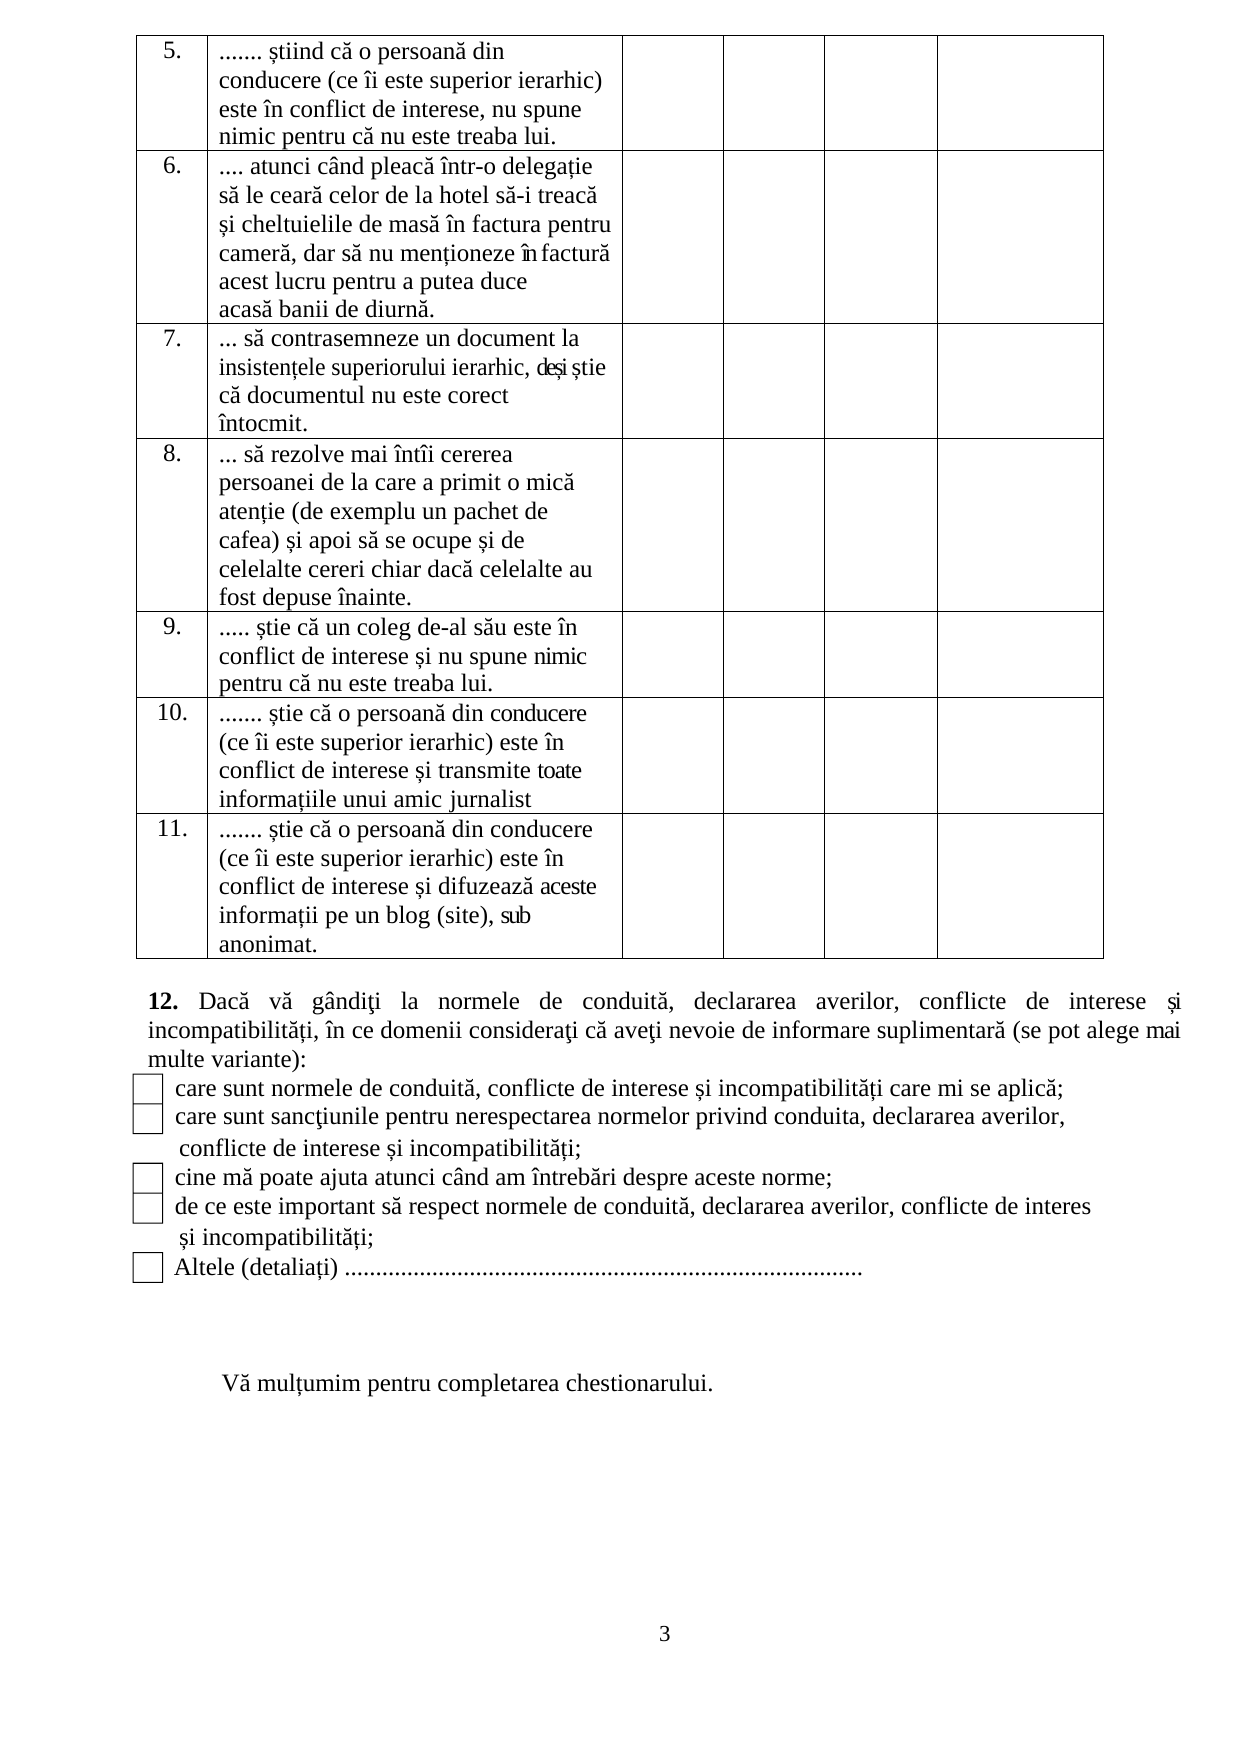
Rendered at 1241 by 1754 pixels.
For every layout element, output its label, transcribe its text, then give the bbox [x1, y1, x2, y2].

table_cell [938, 698, 1103, 813]
table_cell ..... știe că un coleg de-al său este în conflict de interese și nu spune nimic pentru că nu este treaba lui. [208, 612, 622, 697]
table_cell [724, 814, 824, 958]
table_cell [825, 324, 937, 438]
table_cell ... să rezolve mai întîi cererea persoanei de la care a primit o mică atenție (de exemplu un pachet de cafea) și apoi să se ocupe și de celelalte cereri chiar dacă celelalte au fost depuse înainte. [208, 439, 622, 611]
table_header [825, 36, 937, 150]
text conflicte de interese și incompatibilități; [179, 1133, 1205, 1162]
table_cell care sunt sancţiunile pentru nerespectarea normelor privind conduita, declararea averilor, [154, 1104, 1086, 1132]
table_cell ....... știe că o persoană din conducere (ce îi este superior ierarhic) este în conflict de interese și difuzează aceste informații pe un blog (site), sub anonimat. [208, 814, 622, 958]
table_header [623, 36, 723, 150]
table_cell [825, 151, 937, 323]
table_cell ....... știe că o persoană din conducere (ce îi este superior ierarhic) este în conflict de interese și transmite toate informațiile unui amic jurnalist [208, 698, 622, 813]
table_cell 7. [137, 324, 207, 438]
table_header [938, 36, 1103, 150]
table_cell [825, 814, 937, 958]
table_cell 9. [137, 612, 207, 697]
table_cell [825, 698, 937, 813]
table_cell [724, 324, 824, 438]
table_cell [724, 698, 824, 813]
table_cell [938, 814, 1103, 958]
table_header 5. [137, 36, 207, 150]
table_cell [938, 324, 1103, 438]
table_cell [623, 151, 723, 323]
text și incompatibilități; [179, 1222, 1205, 1251]
table_cell [825, 439, 937, 611]
table_cell [623, 698, 723, 813]
text Vă mulțumim pentru completarea chestionarului. [221, 1368, 1205, 1397]
table_cell [623, 814, 723, 958]
table_cell [623, 324, 723, 438]
table_cell [623, 612, 723, 697]
table_cell [724, 612, 824, 697]
list Dacă vă gândiţi la normele de conduită, declararea averilor, conflicte de interese și incompatibilități, în ce domenii consideraţi că aveţi nevoie de informare suplimentară (se pot alege mai multe variante): [148, 986, 1182, 1073]
table_cell [938, 612, 1103, 697]
table_header ....... știind că o persoană din conducere (ce îi este superior ierarhic) este în conflict de interese, nu spune nimic pentru că nu este treaba lui. [208, 36, 622, 150]
table_cell de ce este important să respect normele de conduită, declararea averilor, conflicte de interes [154, 1193, 1112, 1222]
table_cell 11. [137, 814, 207, 958]
table_cell [825, 612, 937, 697]
table_header cine mă poate ajuta atunci când am întrebări despre aceste norme; [154, 1164, 1112, 1193]
table_cell ... să contrasemneze un document la insistențele superiorului ierarhic, deși știe că documentul nu este corect întocmit. [208, 324, 622, 438]
text Altele (detaliați) ................................................................................... [174, 1252, 1205, 1281]
table_cell [623, 439, 723, 611]
table_cell 8. [137, 439, 207, 611]
table_header care sunt normele de conduită, conflicte de interese și incompatibilități care mi se aplică; [154, 1075, 1086, 1103]
table_cell [938, 439, 1103, 611]
table_cell [938, 151, 1103, 323]
table_cell 6. [137, 151, 207, 323]
table_header [724, 36, 824, 150]
table_cell [724, 439, 824, 611]
table_cell .... atunci când pleacă într-o delegație să le ceară celor de la hotel să-i treacă și cheltuielile de masă în factura pentru cameră, dar să nu menționeze în factură acest lucru pentru a putea duce acasă banii de diurnă. [208, 151, 622, 323]
table_cell 10. [137, 698, 207, 813]
table_cell [724, 151, 824, 323]
